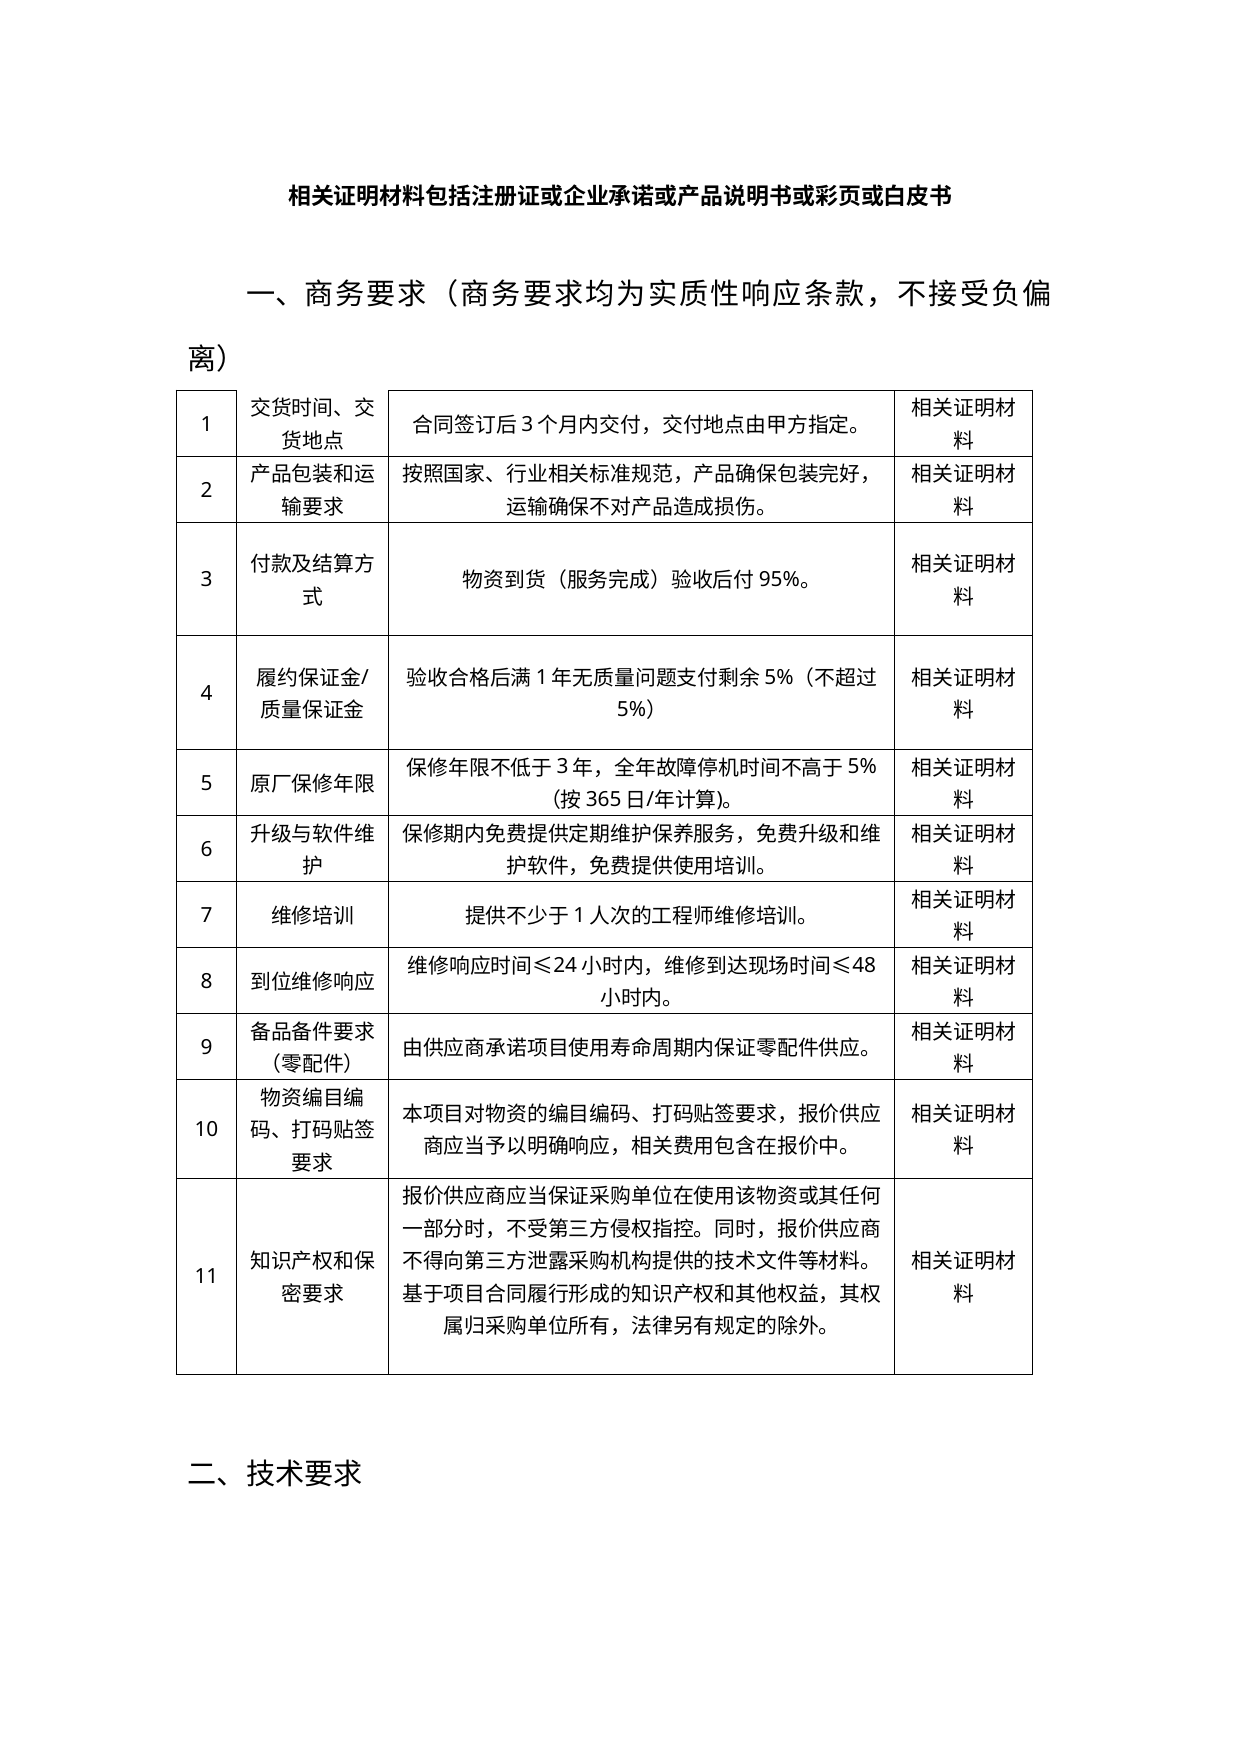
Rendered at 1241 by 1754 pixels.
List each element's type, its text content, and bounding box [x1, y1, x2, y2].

table_cell 6 [177, 816, 236, 881]
table_cell 相关证明材料 [895, 750, 1032, 815]
table_cell 4 [177, 636, 236, 749]
table_cell 相关证明材料 [895, 816, 1032, 881]
subtitle 商务要求（商务要求均为实质性响应条款，不接受负偏离） [187, 259, 1053, 389]
table_cell 验收合格后满1年无质量问题支付剩余5%（不超过5%） [389, 636, 894, 749]
table_cell 相关证明材料 [895, 1080, 1032, 1177]
table_cell 报价供应商应当保证采购单位在使用该物资或其任何一部分时，不受第三方侵权指控。同时，报价供应商不得向第三方泄露采购机构提供的技术文件等材料。 基于项目合同履行形成的知识产权和其他权益，其权属归采购单位所有，法律另有规定的除外。 [389, 1179, 894, 1373]
table_cell 付款及结算方式 [237, 523, 388, 635]
table_cell 按照国家、行业相关标准规范，产品确保包装完好，运输确保不对产品造成损伤。 [389, 457, 894, 522]
table_cell 5 [177, 750, 236, 815]
table_cell 到位维修响应 [237, 948, 388, 1013]
table_header 相关证明材料 [895, 391, 1032, 456]
table_cell 提供不少于1人次的工程师维修培训。 [389, 882, 894, 947]
table_cell 3 [177, 523, 236, 635]
table_cell 物资编目编码、打码贴签要求 [237, 1080, 388, 1177]
table_cell 11 [177, 1179, 236, 1373]
table_cell 7 [177, 882, 236, 947]
table_cell 相关证明材料 [895, 523, 1032, 635]
table_cell 保修期内免费提供定期维护保养服务，免费升级和维护软件，免费提供使用培训。 [389, 816, 894, 881]
subtitle 二、技术要求 [187, 1439, 1053, 1504]
table_cell 相关证明材料 [895, 948, 1032, 1013]
table_cell 履约保证金/质量保证金 [237, 636, 388, 749]
table_cell 2 [177, 457, 236, 522]
table_cell 相关证明材料 [895, 1179, 1032, 1373]
table_cell 备品备件要求（零配件） [237, 1014, 388, 1079]
table_cell 8 [177, 948, 236, 1013]
table_cell 由供应商承诺项目使用寿命周期内保证零配件供应。 [389, 1014, 894, 1079]
table_cell 维修培训 [237, 882, 388, 947]
table_cell 相关证明材料 [895, 882, 1032, 947]
table_cell 9 [177, 1014, 236, 1079]
table_header 1 [177, 391, 236, 456]
table_cell 升级与软件维护 [237, 816, 388, 881]
list 相关证明材料包括注册证或企业承诺或产品说明书或彩页或白皮书 [187, 162, 1053, 227]
table_header 合同签订后3个月内交付，交付地点由甲方指定。 [389, 391, 894, 456]
table_cell 物资到货（服务完成）验收后付95%。 [389, 523, 894, 635]
table_cell 保修年限不低于3年，全年故障停机时间不高于5%（按365日/年计算)。 [389, 750, 894, 815]
table_cell 原厂保修年限 [237, 750, 388, 815]
table_cell 相关证明材料 [895, 636, 1032, 749]
table_cell 10 [177, 1080, 236, 1177]
table_cell 相关证明材料 [895, 1014, 1032, 1079]
table_cell 维修响应时间≤24小时内，维修到达现场时间≤48小时内。 [389, 948, 894, 1013]
table_cell 产品包装和运输要求 [237, 457, 388, 522]
table_cell 本项目对物资的编目编码、打码贴签要求，报价供应商应当予以明确响应，相关费用包含在报价中。 [389, 1080, 894, 1177]
table_header 交货时间、交货地点 [237, 390, 388, 456]
table_cell 知识产权和保密要求 [237, 1179, 388, 1373]
table_cell 相关证明材料 [895, 457, 1032, 522]
